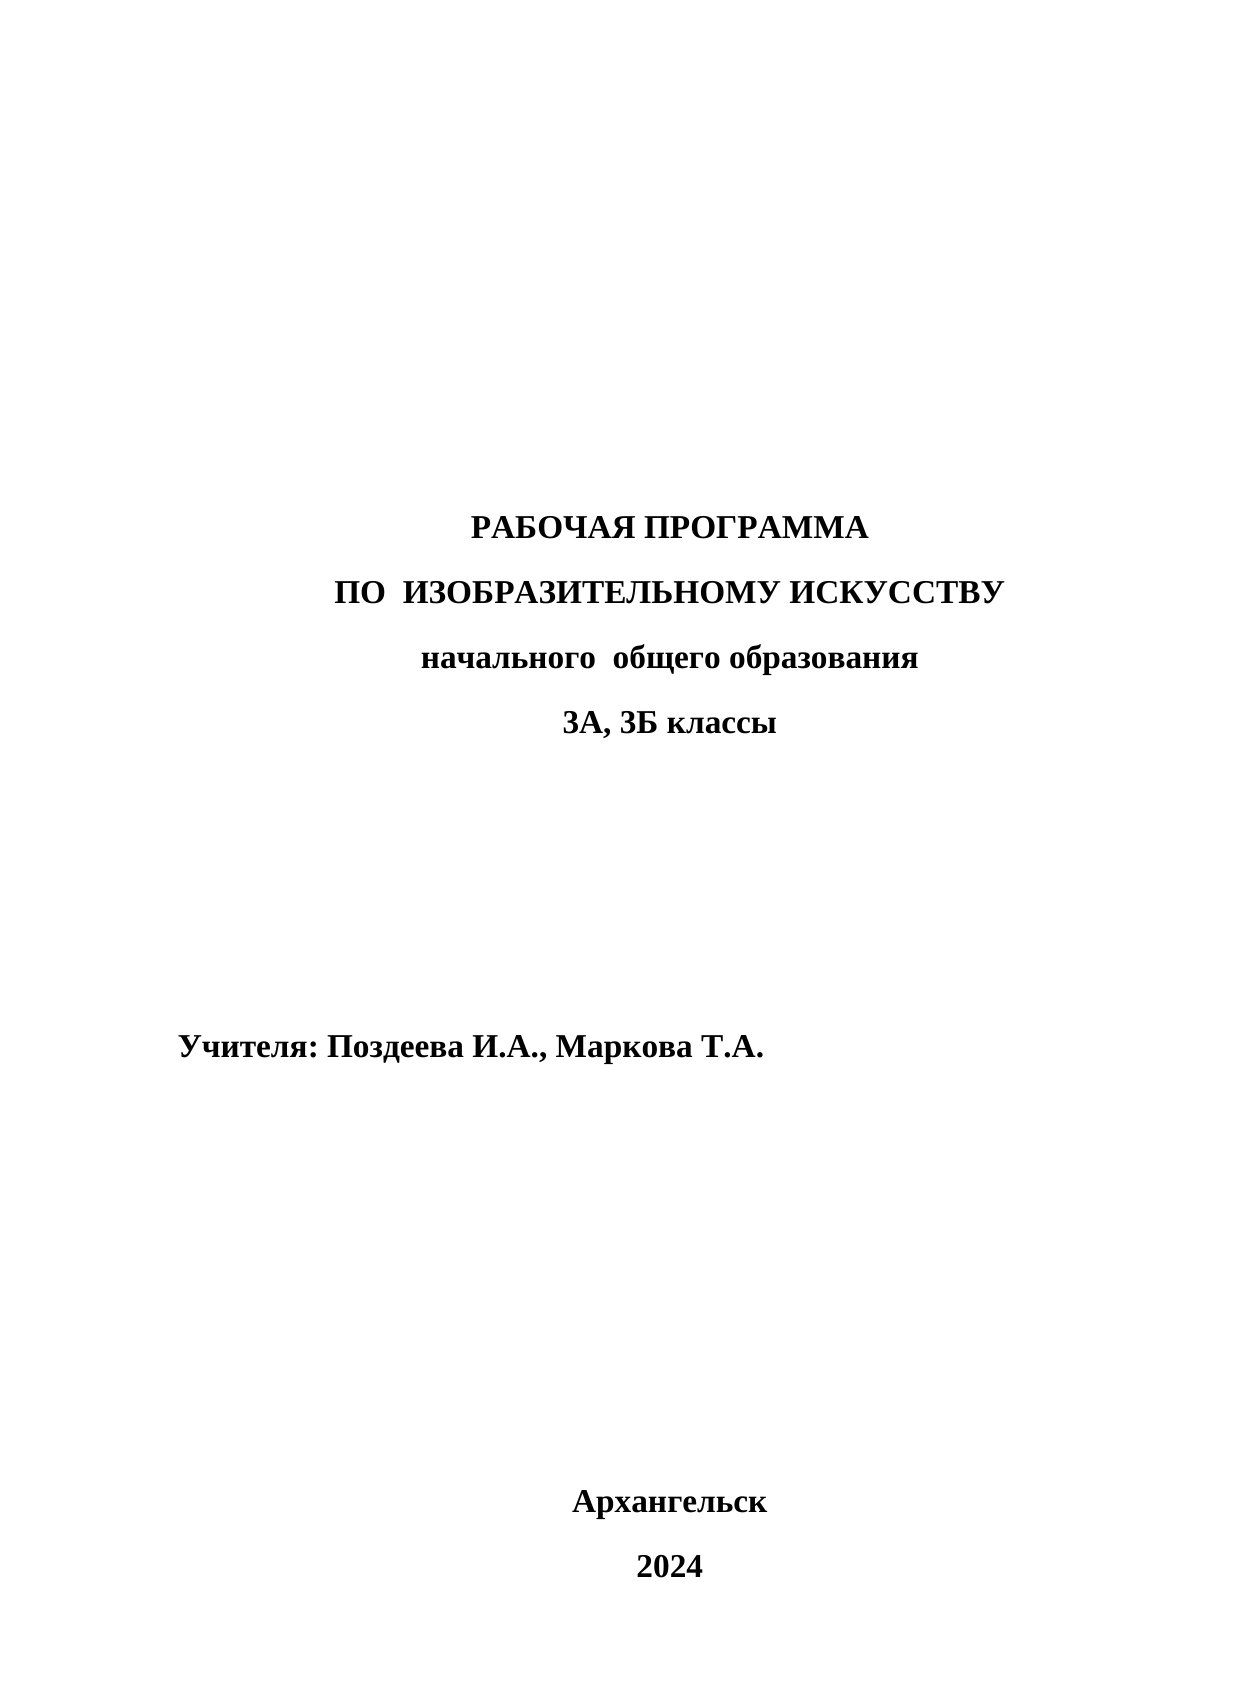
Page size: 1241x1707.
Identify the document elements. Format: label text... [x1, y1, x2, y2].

text начального общего образования [177, 637, 1162, 676]
text 3А, 3Б классы [177, 702, 1162, 741]
text 2024 [177, 1546, 1162, 1584]
text РАБОЧАЯ ПРОГРАММА [177, 507, 1162, 546]
text Архангельск [177, 1481, 1162, 1519]
text Учителя: Поздеева И.А., Маркова Т.А. [177, 1027, 1162, 1065]
text ПО ИЗОБРАЗИТЕЛЬНОМУ ИСКУССТВУ [177, 572, 1162, 611]
